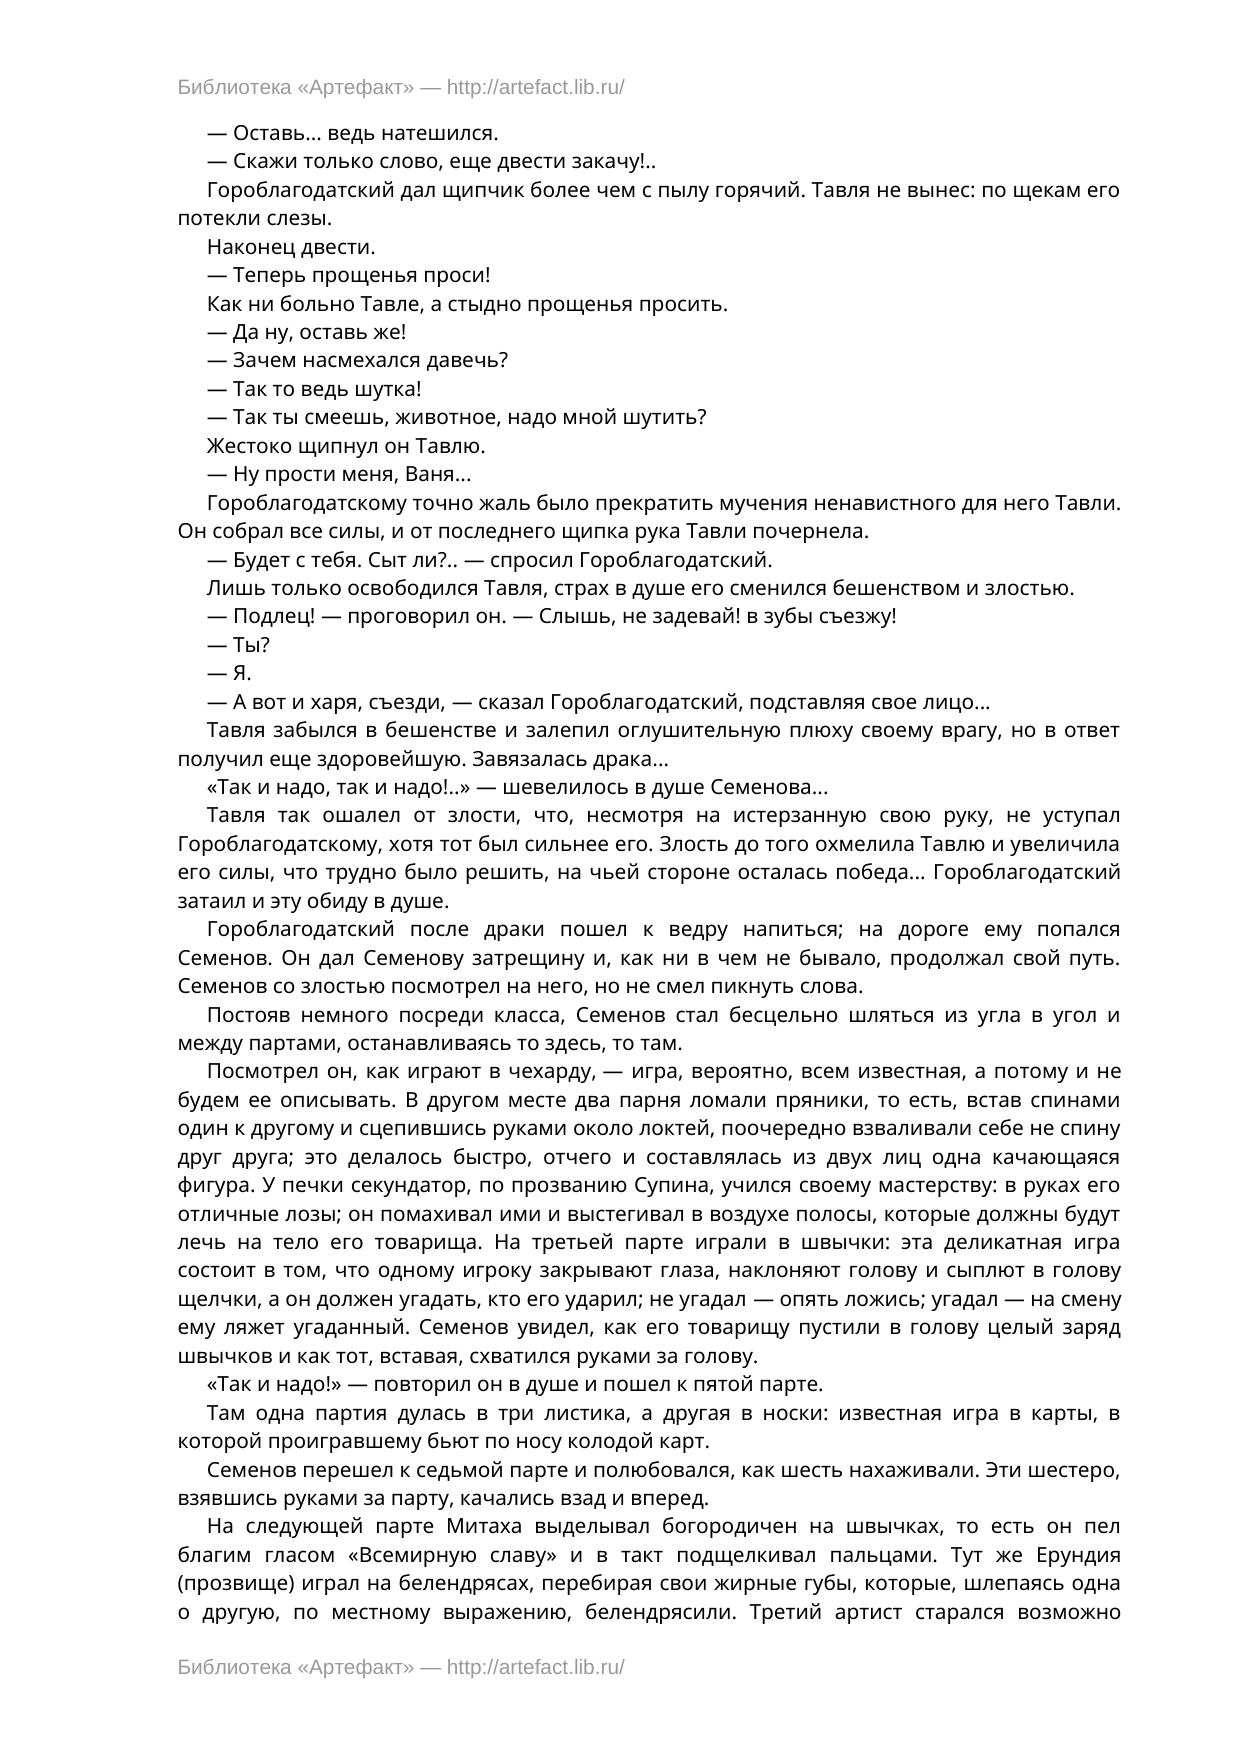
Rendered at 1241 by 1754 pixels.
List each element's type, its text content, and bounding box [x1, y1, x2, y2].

text Жестоко щипнул он Тавлю. [177, 431, 1122, 459]
text — Ну прости меня, Ваня... [177, 459, 1122, 488]
text Гороблагодатский после драки пошел к ведру напиться; на дороге ему попался Семенов. Он дал Семенову затрещину и, как ни в чем не бывало, продолжал свой путь. Семенов со злостью посмотрел на него, но не смел пикнуть слова. [177, 914, 1122, 1000]
text — Подлец! — проговорил он. — Слышь, не задевай! в зубы съезжу! [177, 602, 1122, 630]
text — Будет с тебя. Сыт ли?.. — спросил Гороблагодатский. [177, 545, 1122, 573]
text — Скажи только слово, еще двести закачу!.. [177, 147, 1122, 175]
text — Так ты смеешь, животное, надо мной шутить? [177, 402, 1122, 431]
text — Ты? [177, 630, 1122, 658]
text «Так и надо, так и надо!..» — шевелилось в душе Семенова... [177, 772, 1122, 801]
text Лишь только освободился Тавля, страх в душе его сменился бешенством и злостью. [177, 573, 1122, 602]
text — Теперь прощенья проси! [177, 260, 1122, 289]
text — Я. [177, 658, 1122, 687]
text Постояв немного посреди класса, Семенов стал бесцельно шляться из угла в угол и между партами, останавливаясь то здесь, то там. [177, 1000, 1122, 1057]
text — Зачем насмехался давечь? [177, 346, 1122, 374]
text — Да ну, оставь же! [177, 317, 1122, 346]
text Гороблагодатский дал щипчик более чем с пылу горячий. Тавля не вынес: по щекам его потекли слезы. [177, 175, 1122, 232]
text Тавля так ошалел от злости, что, несмотря на истерзанную свою руку, не уступал Гороблагодатскому, хотя тот был сильнее его. Злость до того охмелила Тавлю и увеличила его силы, что трудно было решить, на чьей стороне осталась победа... Гороблагодатский затаил и эту обиду в душе. [177, 801, 1122, 914]
text Наконец двести. [177, 232, 1122, 260]
text Тавля забылся в бешенстве и залепил оглушительную плюху своему врагу, но в ответ получил еще здоровейшую. Завязалась драка... [177, 715, 1122, 772]
text — А вот и харя, съезди, — сказал Гороблагодатский, подставляя свое лицо... [177, 687, 1122, 715]
text — Так то ведь шутка! [177, 374, 1122, 402]
text Как ни больно Тавле, а стыдно прощенья просить. [177, 289, 1122, 317]
text — Оставь... ведь натешился. [177, 118, 1122, 147]
text «Так и надо!» — повторил он в душе и пошел к пятой парте. [177, 1369, 1122, 1398]
text Семенов перешел к седьмой парте и полюбовался, как шесть нахаживали. Эти шестеро, взявшись руками за парту, качались взад и вперед. [177, 1455, 1122, 1512]
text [177, 1512, 1122, 1625]
text Гороблагодатскому точно жаль было прекратить мучения ненавистного для него Тавли. Он собрал все силы, и от последнего щипка рука Тавли почернела. [177, 488, 1122, 545]
text Посмотрел он, как играют в чехарду, — игра, вероятно, всем известная, а потому и не будем ее описывать. В другом месте два парня ломали пряники, то есть, встав спинами один к другому и сцепившись руками около локтей, поочередно взваливали себе не спину друг друга; это делалось быстро, отчего и составлялась из двух лиц одна качающаяся фигура. У печки секундатор, по прозванию Супина, учился своему мастерству: в руках его отличные лозы; он помахивал ими и выстегивал в воздухе полосы, которые должны будут лечь на тело его товарища. На третьей парте играли в швычки: эта деликатная игра состоит в том, что одному игроку закрывают глаза, наклоняют голову и сыплют в голову щелчки, а он должен угадать, кто его ударил; не угадал — опять ложись; угадал — на смену ему ляжет угаданный. Семенов увидел, как его товарищу пустили в голову целый заряд швычков и как тот, вставая, схватился руками за голову. [177, 1057, 1122, 1369]
text Там одна партия дулась в три листика, а другая в носки: известная игра в карты, в которой проигравшему бьют по носу колодой карт. [177, 1398, 1122, 1455]
